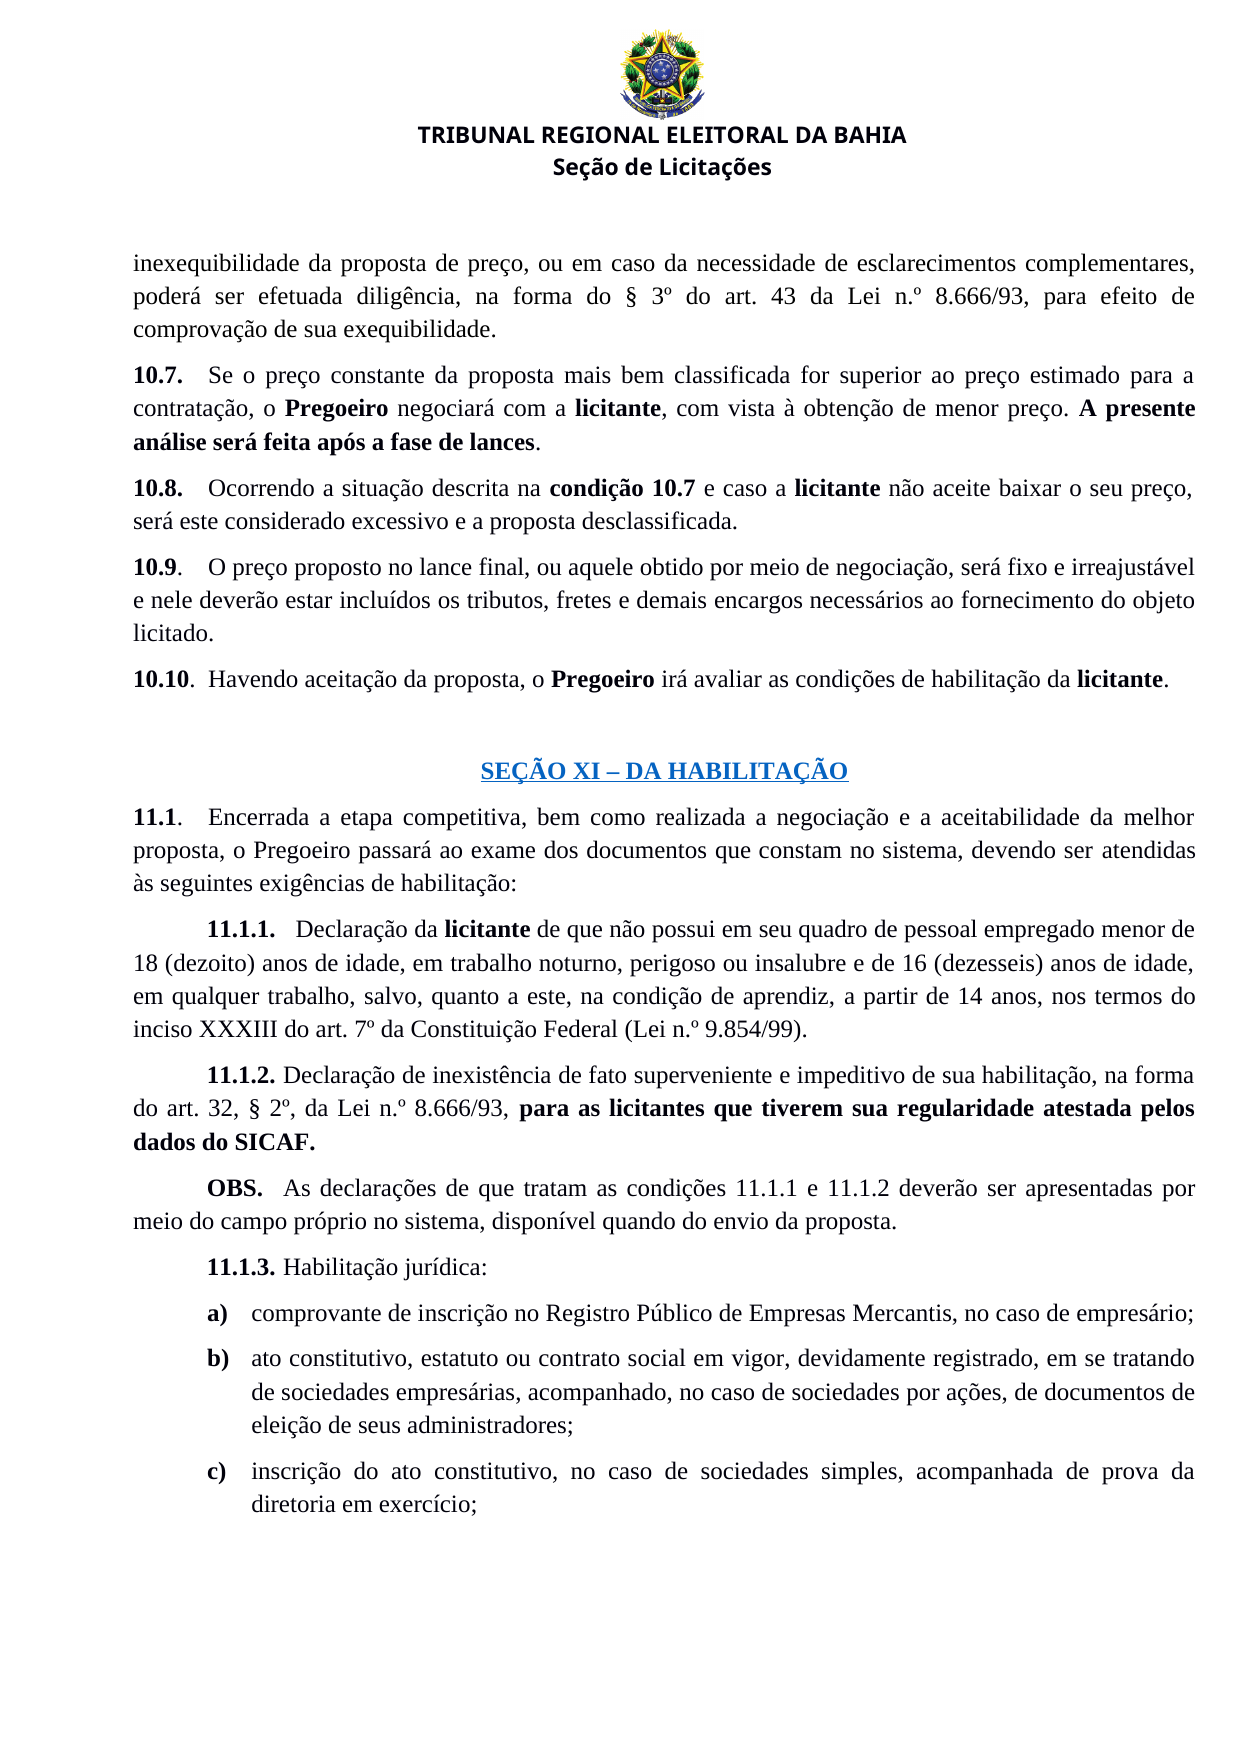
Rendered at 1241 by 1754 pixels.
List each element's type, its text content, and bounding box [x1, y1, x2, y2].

text 11.1.2. Declaração de inexistência de fato superveniente e impeditivo de sua habilitação, na forma do art. 32, § 2º, da Lei n.º 8.666/93, para as licitantes que tiverem sua regularidade atestada pelos dados do SICAF. [133, 1057, 1196, 1157]
text 10.9. O preço proposto no lance final, ou aquele obtido por meio de negociação, será fixo e irreajustável e nele deverão estar incluídos os tributos, fretes e demais encargos necessários ao fornecimento do objeto licitado. [133, 548, 1196, 648]
text 11.1.1. Declaração da licitante de que não possui em seu quadro de pessoal empregado menor de 18 (dezoito) anos de idade, em trabalho noturno, perigoso ou insalubre e de 16 (dezesseis) anos de idade, em qualquer trabalho, salvo, quanto a este, na condição de aprendiz, a partir de 14 anos, nos termos do inciso XXXIII do art. 7º da Constituição Federal (Lei n.º 9.854/99). [133, 911, 1196, 1044]
text 11.1.3. Habilitação jurídica: [133, 1248, 1196, 1282]
text 10.8. Ocorrendo a situação descrita na condição 10.7 e caso a licitante não aceite baixar o seu preço, será este considerado excessivo e a proposta desclassificada. [133, 469, 1193, 536]
list ato constitutivo, estatuto ou contrato social em vigor, devidamente registrado, em se tratando de sociedades empresárias, acompanhado, no caso de sociedades por ações, de documentos de eleição de seus administradores; [207, 1340, 1196, 1440]
text 10.7. Se o preço constante da proposta mais bem classificada for superior ao preço estimado para a contratação, o Pregoeiro negociará com a licitante, com vista à obtenção de menor preço. A presente análise será feita após a fase de lances. [133, 357, 1196, 457]
text 10.10. Havendo aceitação da proposta, o Pregoeiro irá avaliar as condições de habilitação da licitante. [133, 661, 1196, 694]
text OBS. As declarações de que tratam as condições 11.1.1 e 11.1.2 deverão ser apresentadas por meio do campo próprio no sistema, disponível quando do envio da proposta. [133, 1169, 1196, 1236]
text SEÇÃO XI – DA HABILITAÇÃO [133, 753, 1196, 786]
text inexequibilidade da proposta de preço, ou em caso da necessidade de esclarecimentos complementares, poderá ser efetuada diligência, na forma do § 3º do art. 43 da Lei n.º 8.666/93, para efeito de comprovação de sua exequibilidade. [133, 244, 1196, 344]
list inscrição do ato constitutivo, no caso de sociedades simples, acompanhada de prova da diretoria em exercício; [207, 1453, 1196, 1519]
list comprovante de inscrição no Registro Público de Empresas Mercantis, no caso de empresário; [207, 1294, 1196, 1328]
text 11.1. Encerrada a etapa competitiva, bem como realizada a negociação e a aceitabilidade da melhor proposta, o Pregoeiro passará ao exame dos documentos que constam no sistema, devendo ser atendidas às seguintes exigências de habilitação: [133, 798, 1196, 898]
